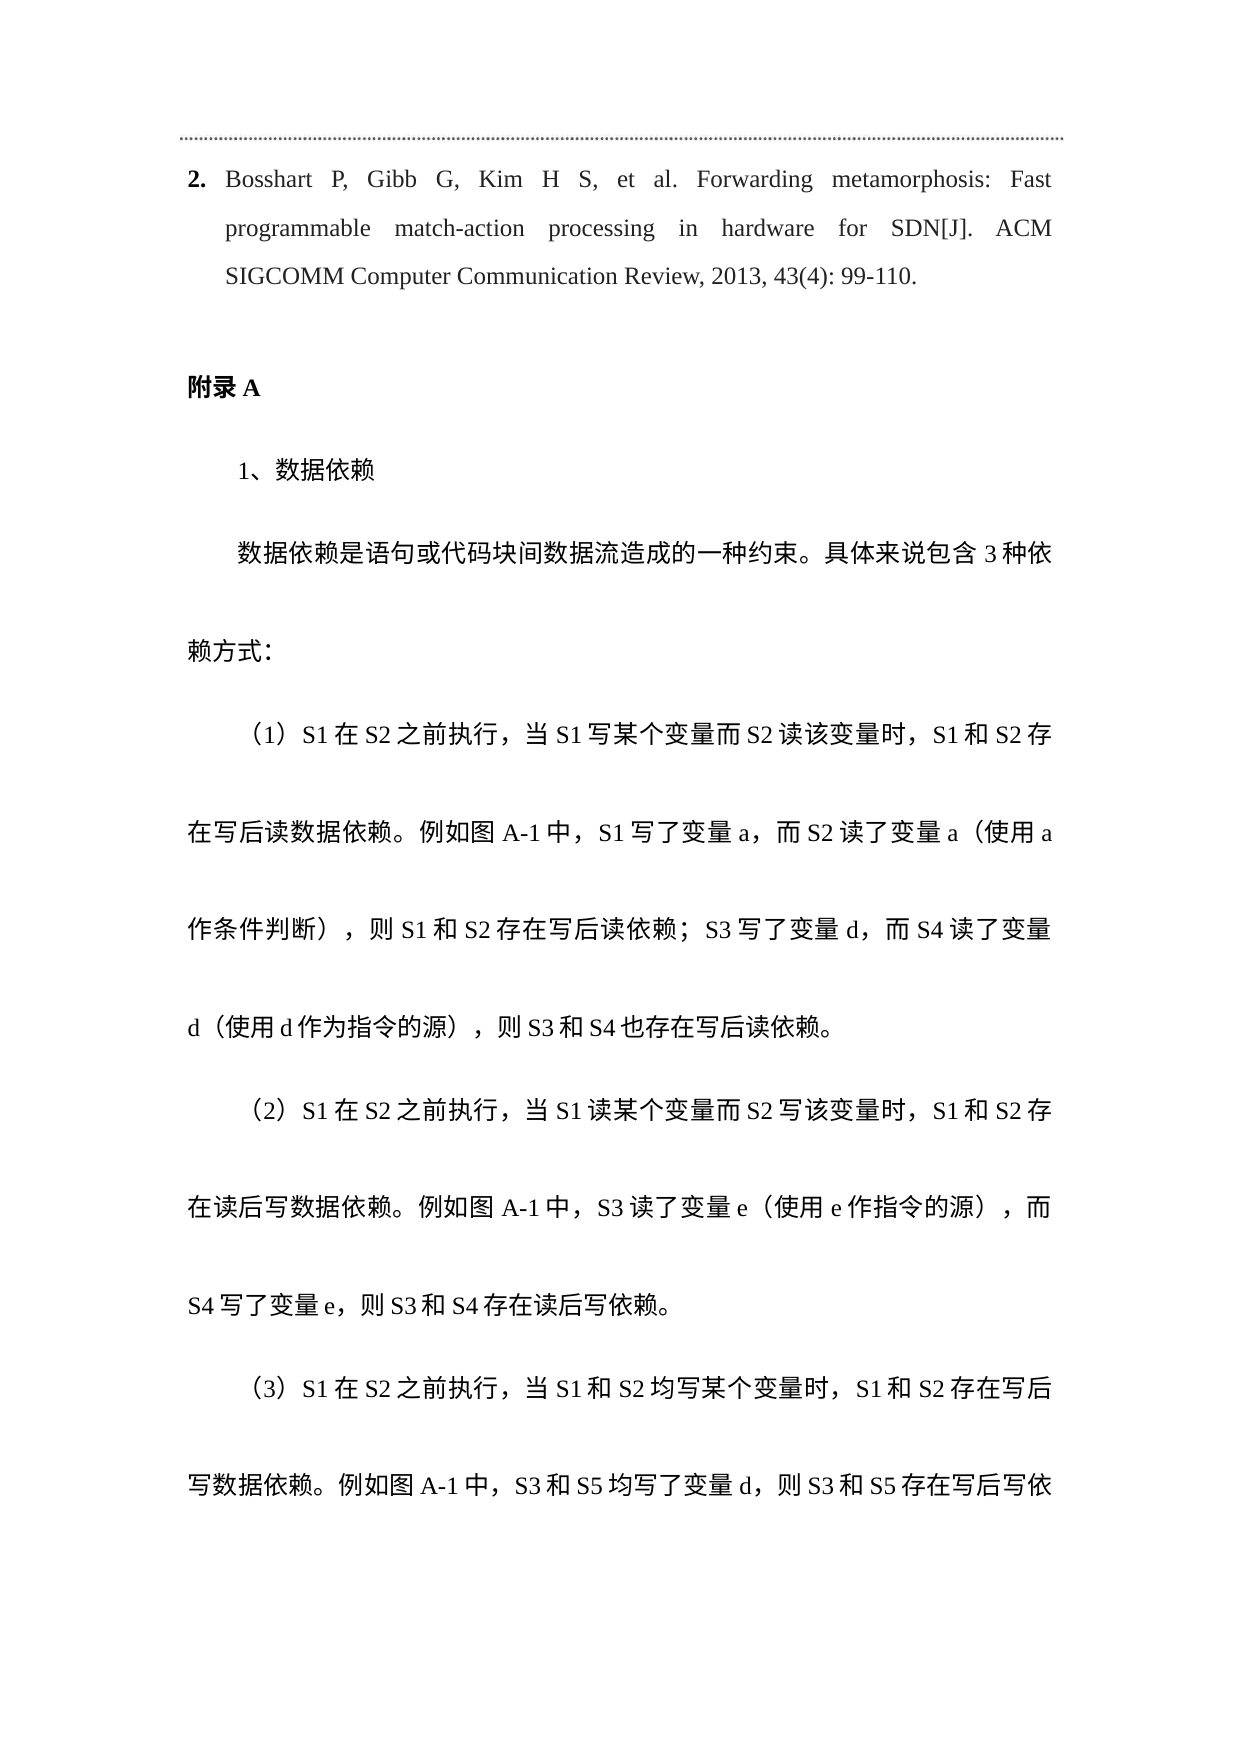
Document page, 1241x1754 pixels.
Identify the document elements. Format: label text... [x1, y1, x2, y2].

text （1）S1在S2之前执行，当S1写某个变量而S2读该变量时，S1和S2存在写后读数据依赖。例如图A-1中，S1写了变量a，而S2读了变量a（使用a作条件判断），则S1和S2存在写后读依赖；S3写了变量d，而S4读了变量d（使用d作为指令的源），则S3和S4也存在写后读依赖。 [187, 700, 1053, 1058]
text 1、数据依赖 [187, 436, 1053, 501]
text 数据依赖是语句或代码块间数据流造成的一种约束。具体来说包含3种依赖方式： [187, 519, 1053, 682]
picture [179, 134, 1064, 143]
list Bosshart P, Gibb G, Kim H S, et al. Forwarding metamorphosis: Fast programmable match-action processing in hardware for SDN[J]. ACM SIGCOMM Computer Communication Review, 2013, 43(4): 99-110. [187, 162, 1053, 292]
subtitle 附录A [187, 353, 1053, 418]
text （2）S1在S2之前执行，当S1读某个变量而S2写该变量时，S1和S2存在读后写数据依赖。例如图A-1中，S3读了变量e（使用e作指令的源），而S4写了变量e，则S3和S4存在读后写依赖。 [187, 1076, 1053, 1336]
text （3）S1在S2之前执行，当S1和S2均写某个变量时，S1和S2存在写后写数据依赖。例如图A-1中，S3和S5均写了变量d，则S3和S5存在写后写依赖。 [187, 1354, 1053, 1516]
